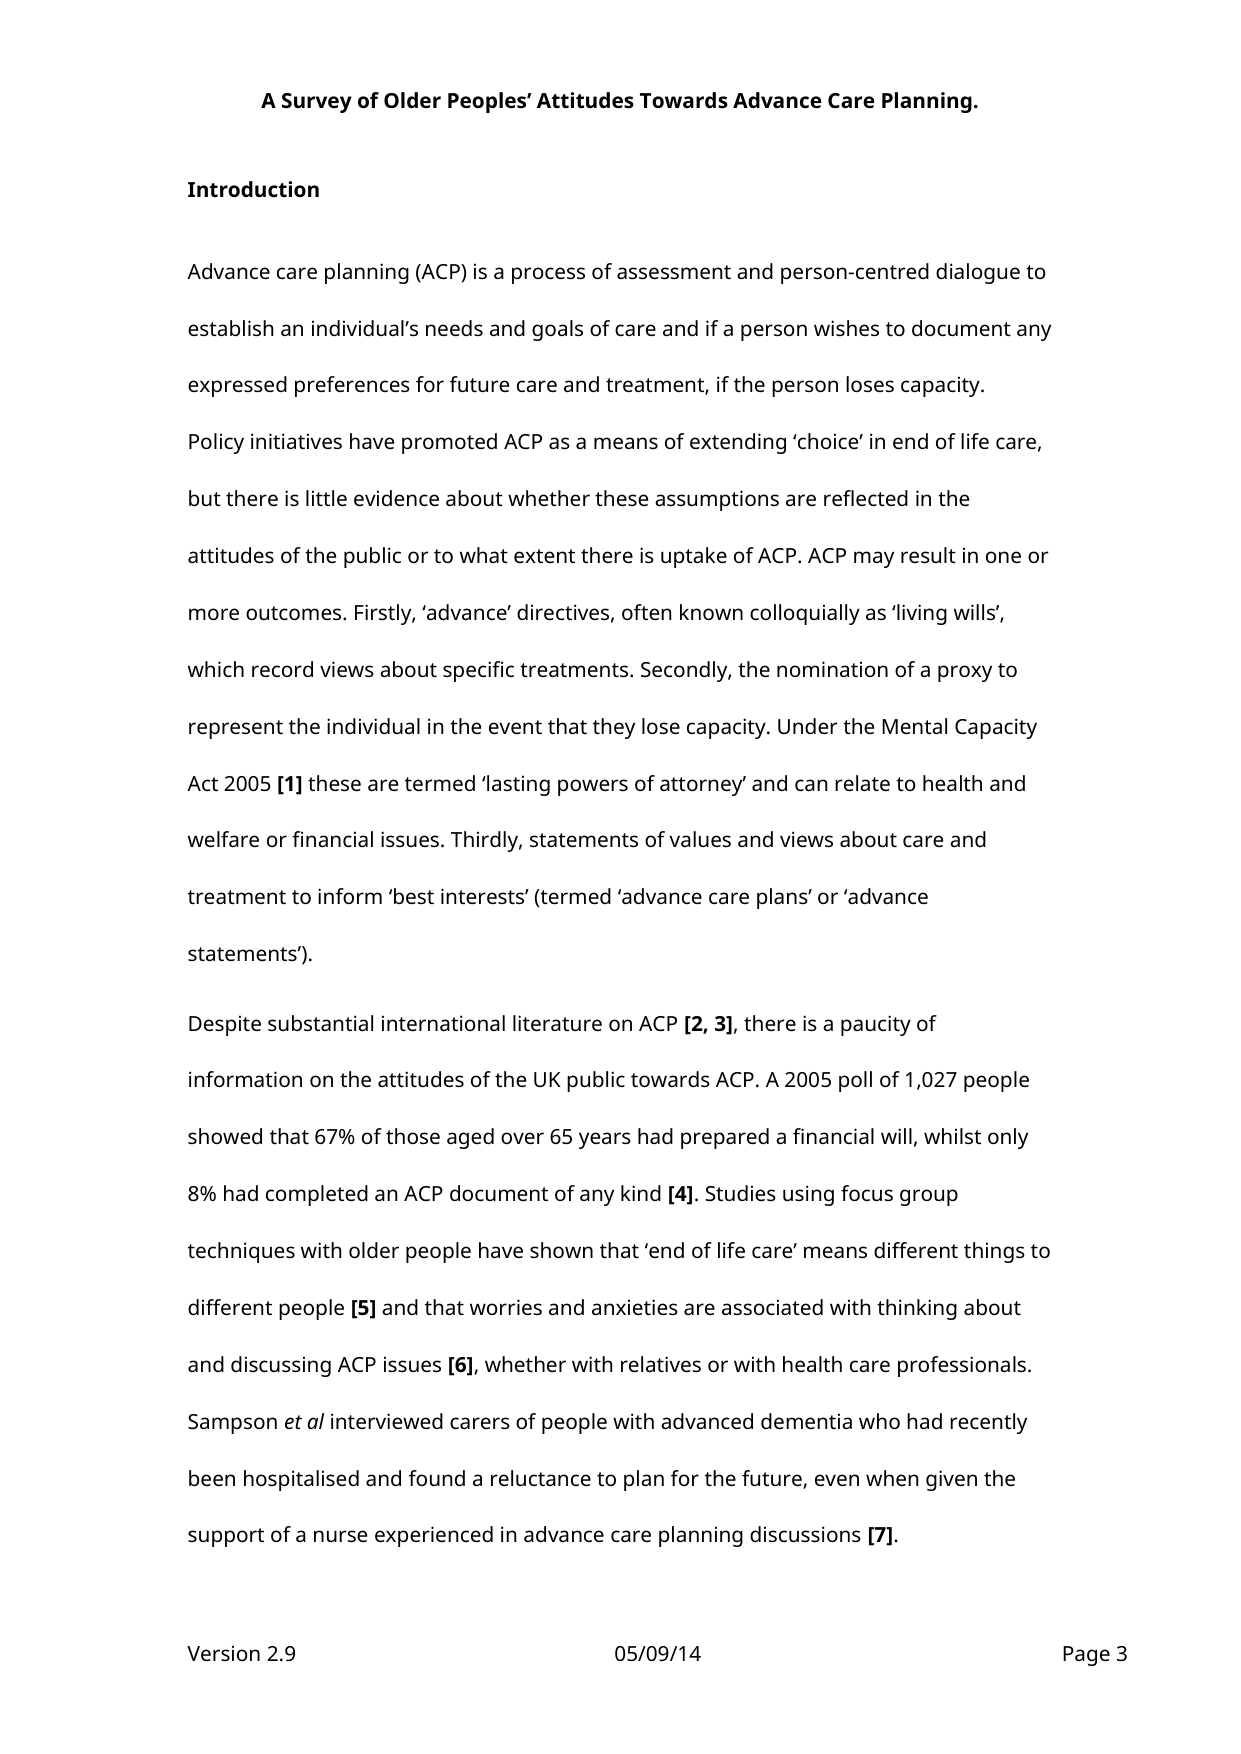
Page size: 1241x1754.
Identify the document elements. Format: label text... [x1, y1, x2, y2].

text Despite substantial international literature on ACP [2, 3], there is a paucity of information on the attitudes of the UK public towards ACP. A 2005 poll of 1,027 people showed that 67% of those aged over 65 years had prepared a financial will, whilst only 8% had completed an ACP document of any kind [4]. Studies using focus group techniques with older people have shown that ‘end of life care’ means different things to different people [5] and that worries and anxieties are associated with thinking about and discussing ACP issues [6], whether with relatives or with health care professionals. Sampson et al interviewed carers of people with advanced dementia who had recently been hospitalised and found a reluctance to plan for the future, even when given the support of a nurse experienced in advance care planning discussions [7]. [187, 1009, 1053, 1549]
subtitle Introduction [187, 175, 1053, 203]
text Advance care planning (ACP) is a process of assessment and person-centred dialogue to establish an individual’s needs and goals of care and if a person wishes to document any expressed preferences for future care and treatment, if the person loses capacity. Policy initiatives have promoted ACP as a means of extending ‘choice’ in end of life care, but there is little evidence about whether these assumptions are reflected in the attitudes of the public or to what extent there is uptake of ACP. ACP may result in one or more outcomes. Firstly, ‘advance’ directives, often known colloquially as ‘living wills’, which record views about specific treatments. Secondly, the nomination of a proxy to represent the individual in the event that they lose capacity. Under the Mental Capacity Act 2005 [1] these are termed ‘lasting powers of attorney’ and can relate to health and welfare or financial issues. Thirdly, statements of values and views about care and treatment to inform ‘best interests’ (termed ‘advance care plans’ or ‘advance statements’). [187, 257, 1053, 968]
